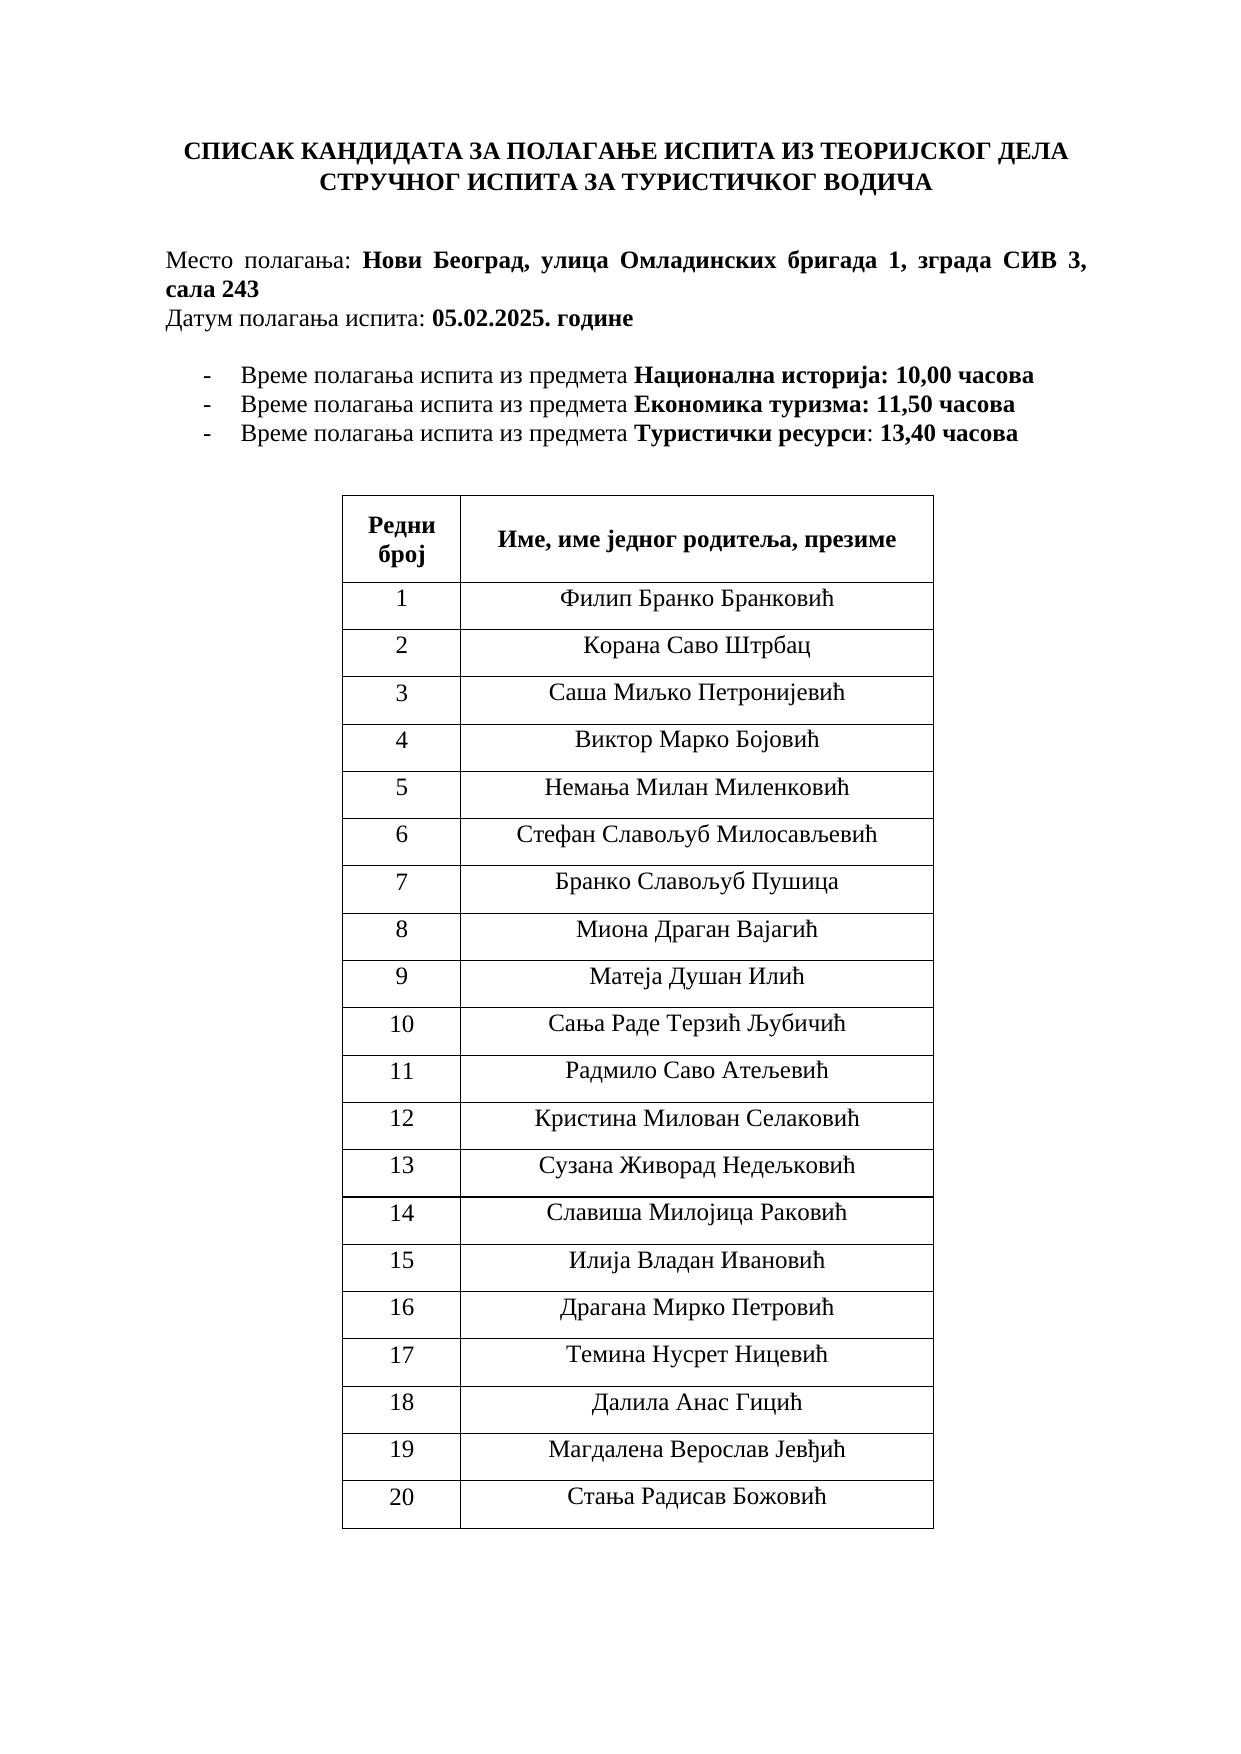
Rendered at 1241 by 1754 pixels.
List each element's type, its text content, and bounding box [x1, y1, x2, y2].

table_cell Илија Владан Ивановић [461, 1245, 933, 1291]
list Време полагања испита из предмета Економика туризма: 11,50 часова [203, 389, 1087, 418]
table_cell Далила Анас Гицић [461, 1387, 933, 1433]
table_cell Сузана Живорад Недељковић [461, 1150, 933, 1196]
table_cell 2 [343, 630, 460, 676]
table_cell 13 [343, 1150, 460, 1196]
table_cell Сања Раде Терзић Љубичић [461, 1008, 933, 1054]
table_cell 1 [343, 583, 460, 629]
table_cell Радмило Саво Атељевић [461, 1056, 933, 1102]
table_cell 8 [343, 914, 460, 960]
text Место полагања: Нови Београд, улица Омладинских бригада 1, зграда СИВ 3, сала 243 [165, 246, 1087, 303]
table_cell 17 [343, 1339, 460, 1386]
table_cell Магдалена Верослав Јевђић [461, 1434, 933, 1480]
table_cell 14 [343, 1198, 460, 1244]
table_cell Корана Саво Штрбац [461, 630, 933, 676]
table_cell Филип Бранко Бранковић [461, 583, 933, 629]
table_cell 3 [343, 677, 460, 723]
text Датум полагања испита: 05.02.2025. године [165, 303, 1087, 332]
table_cell Миона Драган Вајагић [461, 914, 933, 960]
list Време полагања испита из предмета Национална историја: 10,00 часова [203, 361, 1087, 389]
table_cell Виктор Марко Бојовић [461, 725, 933, 771]
table_cell Бранко Славољуб Пушица [461, 866, 933, 913]
table_cell 9 [343, 961, 460, 1007]
table_cell 7 [343, 866, 460, 913]
table_cell Саша Миљко Петронијевић [461, 677, 933, 723]
table_cell Немања Милан Миленковић [461, 772, 933, 818]
table_cell 6 [343, 819, 460, 865]
table_cell 11 [343, 1056, 460, 1102]
table_cell Темина Нусрет Ницевић [461, 1339, 933, 1386]
table_cell 18 [343, 1387, 460, 1433]
table_cell Славиша Милојица Раковић [461, 1198, 933, 1244]
list Време полагања испита из предмета Туристички ресурси: 13,40 часова [203, 418, 1087, 447]
table_cell 5 [343, 772, 460, 818]
table_cell 4 [343, 725, 460, 771]
table_cell 20 [343, 1481, 460, 1527]
table_cell Кристина Милован Селаковић [461, 1103, 933, 1149]
table_cell 12 [343, 1103, 460, 1149]
table_cell Матеја Душан Илић [461, 961, 933, 1007]
table_cell 19 [343, 1434, 460, 1480]
table_cell 15 [343, 1245, 460, 1291]
table_cell 16 [343, 1292, 460, 1338]
table_cell Стања Радисав Божовић [461, 1481, 933, 1527]
table_cell 10 [343, 1008, 460, 1054]
table_cell Стефан Славољуб Милосављевић [461, 819, 933, 865]
table_header Име, име једног родитеља, презиме [461, 496, 933, 582]
table_header Редни број [343, 496, 460, 582]
text СПИСАК КАНДИДАТА ЗА ПОЛАГАЊЕ ИСПИТА ИЗ ТЕОРИЈСКОГ ДЕЛА СТРУЧНОГ ИСПИТА ЗА ТУРИСТИЧКОГ ВОДИЧА [165, 136, 1087, 196]
table_cell Драгана Мирко Петровић [461, 1292, 933, 1338]
